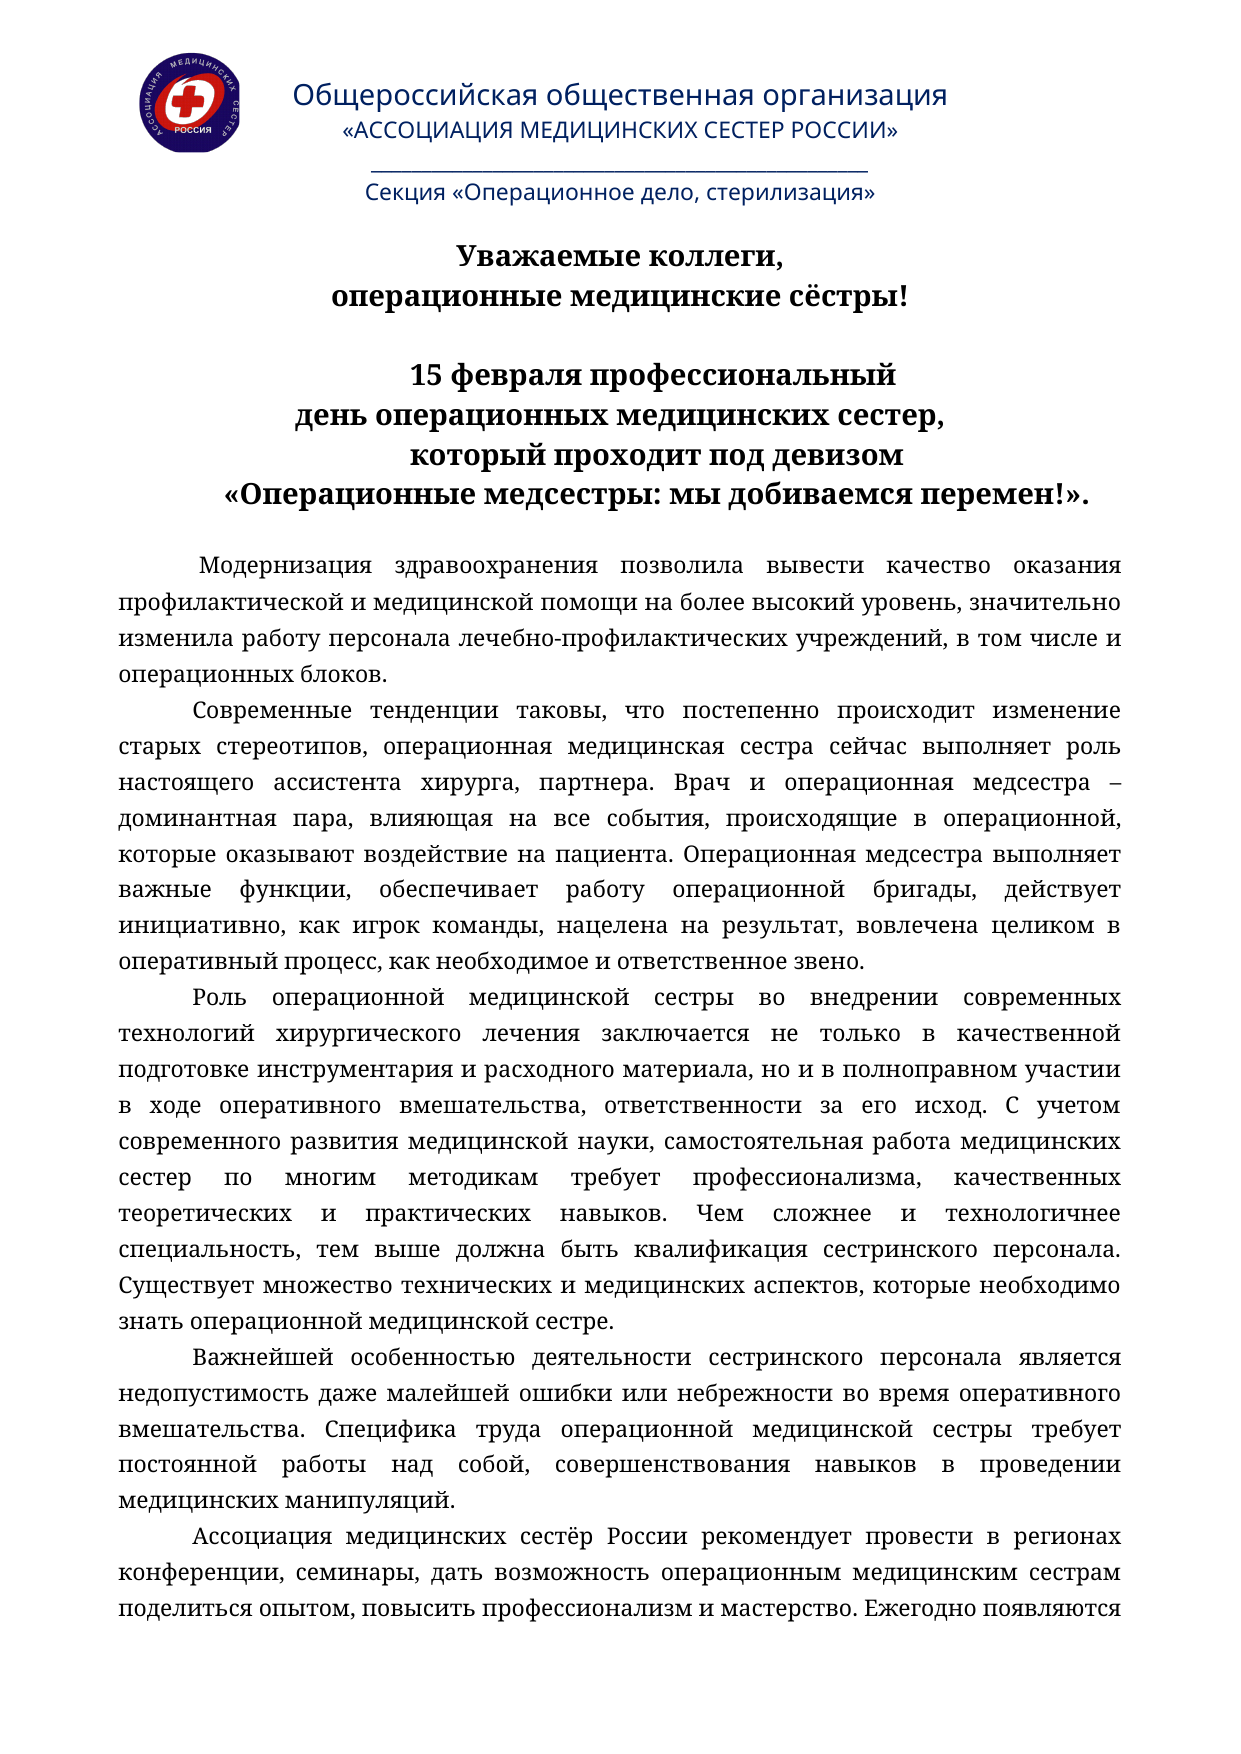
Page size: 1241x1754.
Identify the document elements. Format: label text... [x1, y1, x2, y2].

text Роль операционной медицинской сестры во внедрении современных технологий хирургического лечения заключается не только в качественной подготовке инструментария и расходного материала, но и в полноправном участии в ходе оперативного вмешательства, ответственности за его исход. С учетом современного развития медицинской науки, самостоятельная работа медицинских сестер по многим методикам требует профессионализма, качественных теоретических и практических навыков. Чем сложнее и технологичнее специальность, тем выше должна быть квалификация сестринского персонала. Существует множество технических и медицинских аспектов, которые необходимо знать операционной медицинской сестре. [118, 981, 1122, 1336]
text Уважаемые коллеги, [118, 235, 1122, 275]
text Модернизация здравоохранения позволила вывести качество оказания профилактической и медицинской помощи на более высокий уровень, значительно изменила работу персонала лечебно-профилактических учреждений, в том числе и операционных блоков. [118, 547, 1122, 689]
text который проходит под девизом [118, 434, 1122, 473]
text «Операционные медсестры: мы добиваемся перемен!». [118, 473, 1122, 513]
picture [139, 52, 240, 153]
text Современные тенденции таковы, что постепенно происходит изменение старых стереотипов, операционная медицинская сестра сейчас выполняет роль настоящего ассистента хирурга, партнера. Врач и операционная медсестра – доминантная пара, влияющая на все события, происходящие в операционной, которые оказывают воздействие на пациента. Операционная медсестра выполняет важные функции, обеспечивает работу операционной бригады, действует инициативно, как игрок команды, нацелена на результат, вовлечена целиком в оперативный процесс, как необходимое и ответственное звено. [118, 694, 1122, 977]
text операционные медицинские сёстры! [118, 275, 1122, 315]
text 15 февраля профессиональный день операционных медицинских сестер, [118, 354, 1122, 434]
text Важнейшей особенностью деятельности сестринского персонала является недопустимость даже малейшей ошибки или небрежности во время оперативного вмешательства. Специфика труда операционной медицинской сестры требует постоянной работы над собой, совершенствования навыков в проведении медицинских манипуляций. [118, 1341, 1122, 1516]
